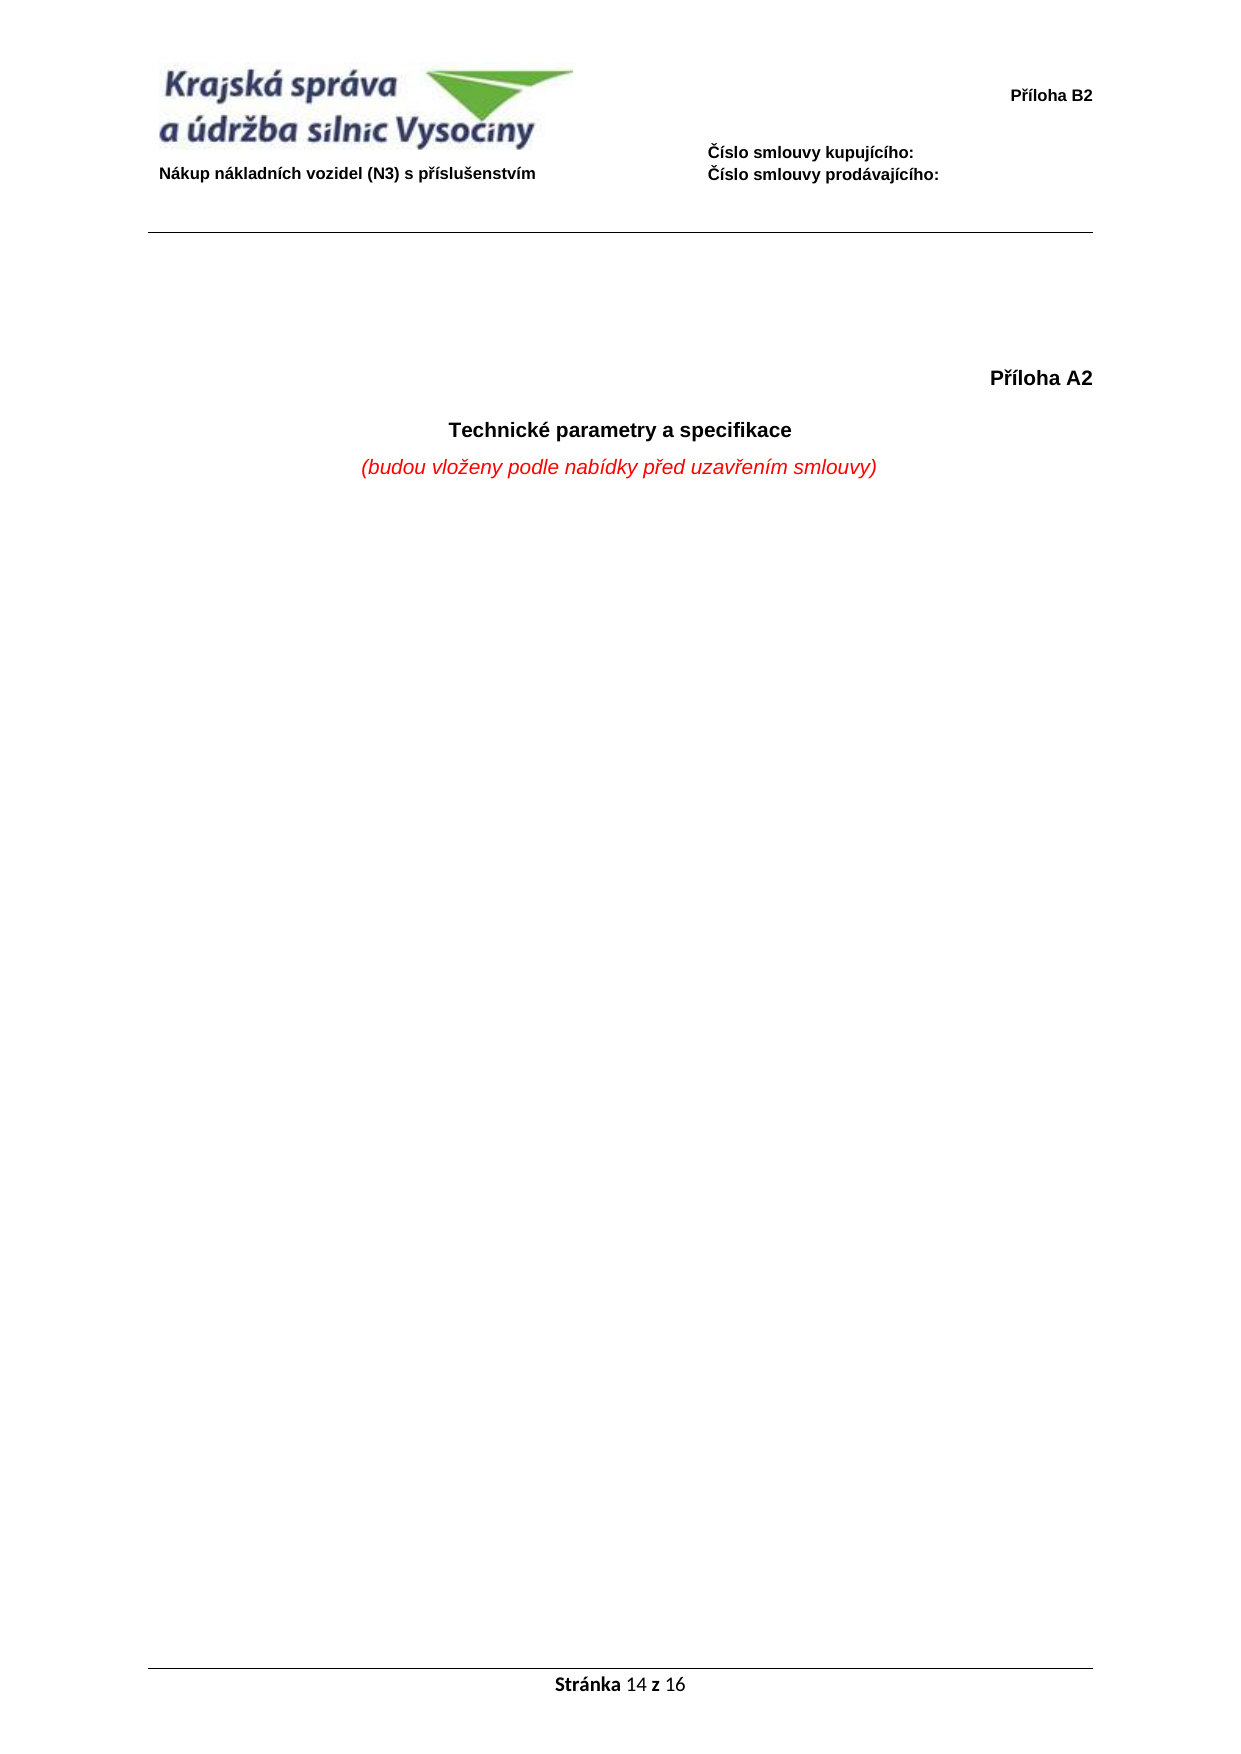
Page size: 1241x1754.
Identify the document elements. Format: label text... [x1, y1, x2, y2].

list Příloha A2 [223, 366, 1093, 389]
picture [157, 62, 574, 150]
text (budou vloženy podle nabídky před uzavřením smlouvy) [148, 455, 1093, 479]
text Technické parametry a specifikace [148, 418, 1093, 442]
